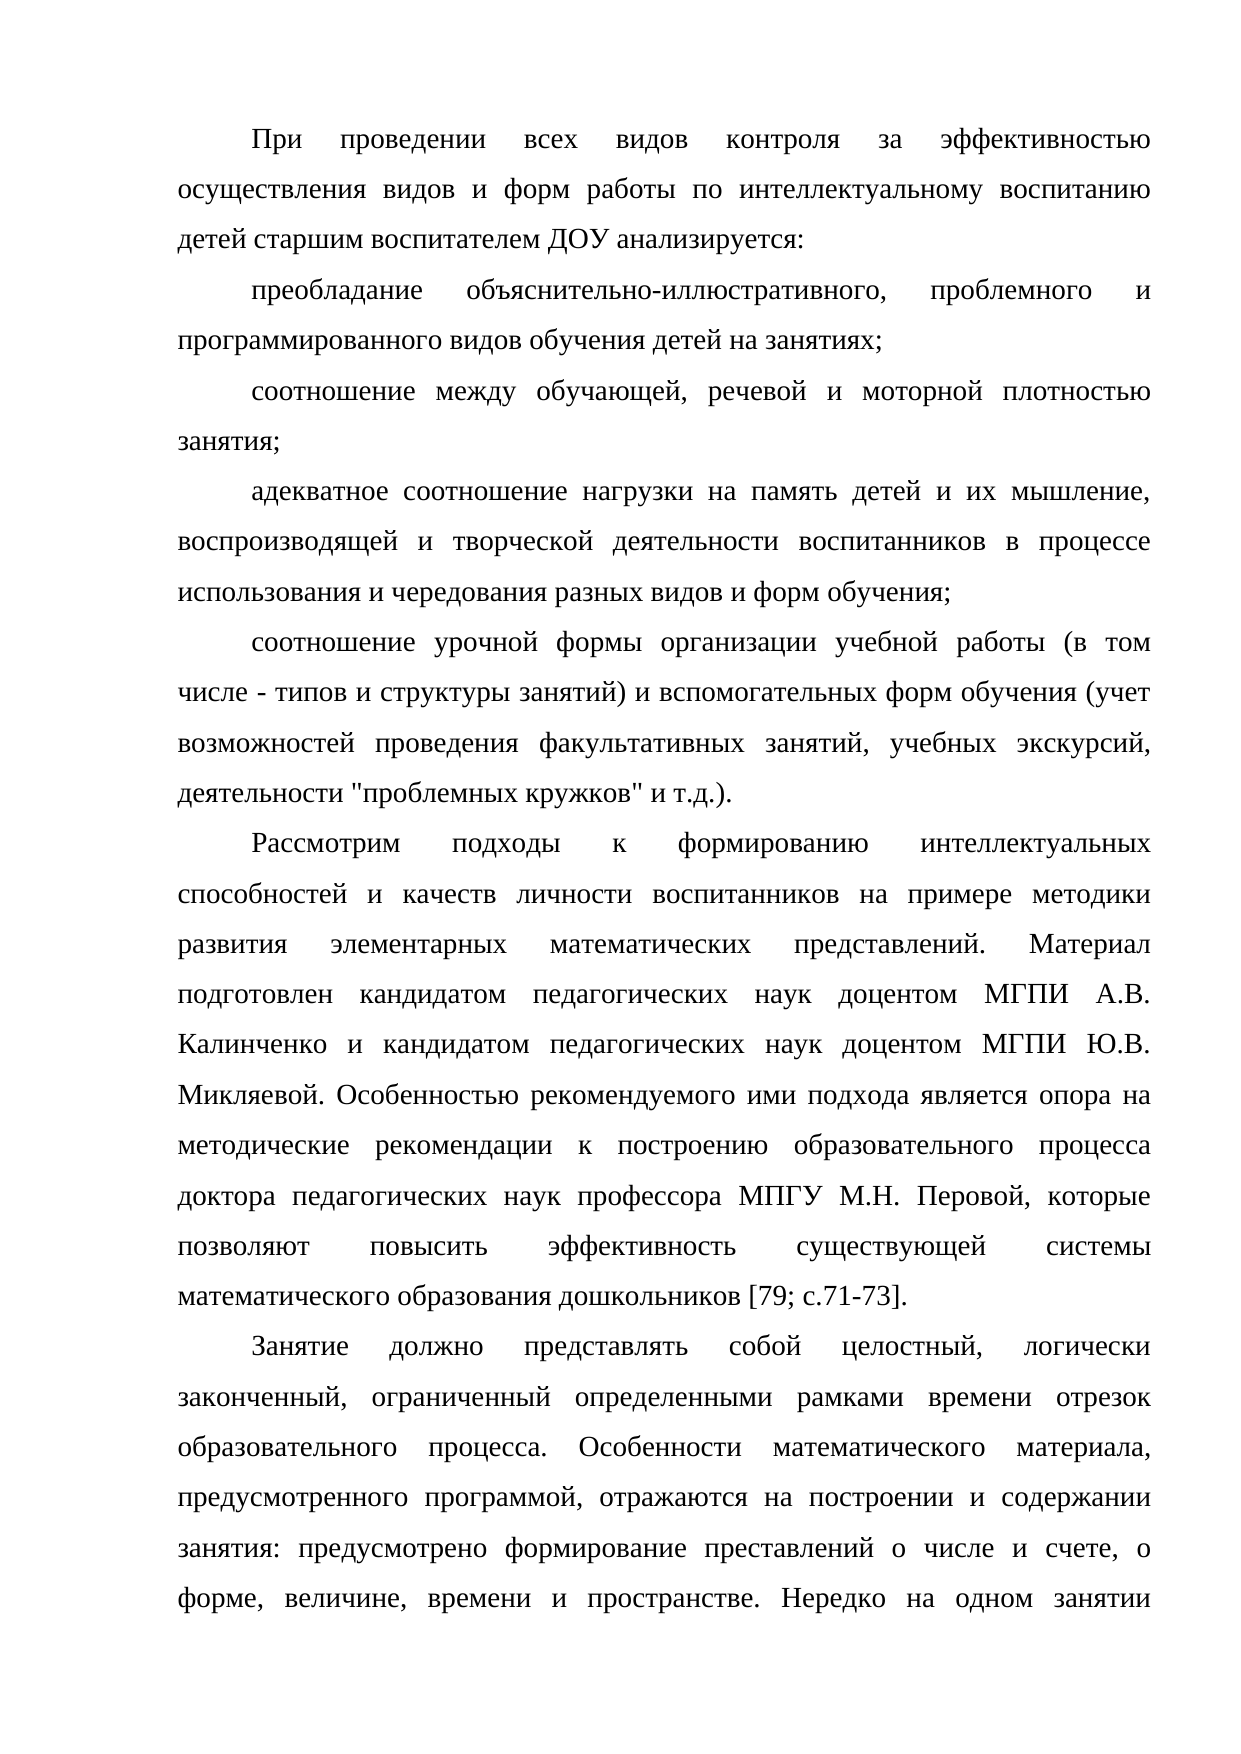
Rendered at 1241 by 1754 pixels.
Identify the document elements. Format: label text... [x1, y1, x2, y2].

text Рассмотрим подходы к формированию интеллектуальных способностей и качеств личности воспитанников на примере методики развития элементарных математических представлений. Материал подготовлен кандидатом педагогических наук доцентом МГПИ А.В. Калинченко и кандидатом педагогических наук доцентом МГПИ Ю.В. Микляевой. Особенностью рекомендуемого ими подхода является опора на методические рекомендации к построению образовательного процесса доктора педагогических наук профессора МПГУ М.Н. Перовой, которые позволяют повысить эффективность существующей системы математического образования дошкольников [79; с.71-73]. [177, 825, 1152, 1312]
text При проведении всех видов контроля за эффективностью осуществления видов и форм работы по интеллектуальному воспитанию детей старшим воспитателем ДОУ анализируется: [177, 121, 1152, 255]
text соотношение между обучающей, речевой и моторной плотностью занятия; [177, 373, 1152, 456]
text соотношение урочной формы организации учебной работы (в том числе - типов и структуры занятий) и вспомогательных форм обучения (учет возможностей проведения факультативных занятий, учебных экскурсий, деятельности "проблемных кружков" и т.д.). [177, 624, 1152, 809]
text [177, 1328, 1152, 1614]
text преобладание объяснительно-иллюстративного, проблемного и программированного видов обучения детей на занятиях; [177, 272, 1152, 356]
text адекватное соотношение нагрузки на память детей и их мышление, воспроизводящей и творческой деятельности воспитанников в процессе использования и чередования разных видов и форм обучения; [177, 473, 1152, 607]
